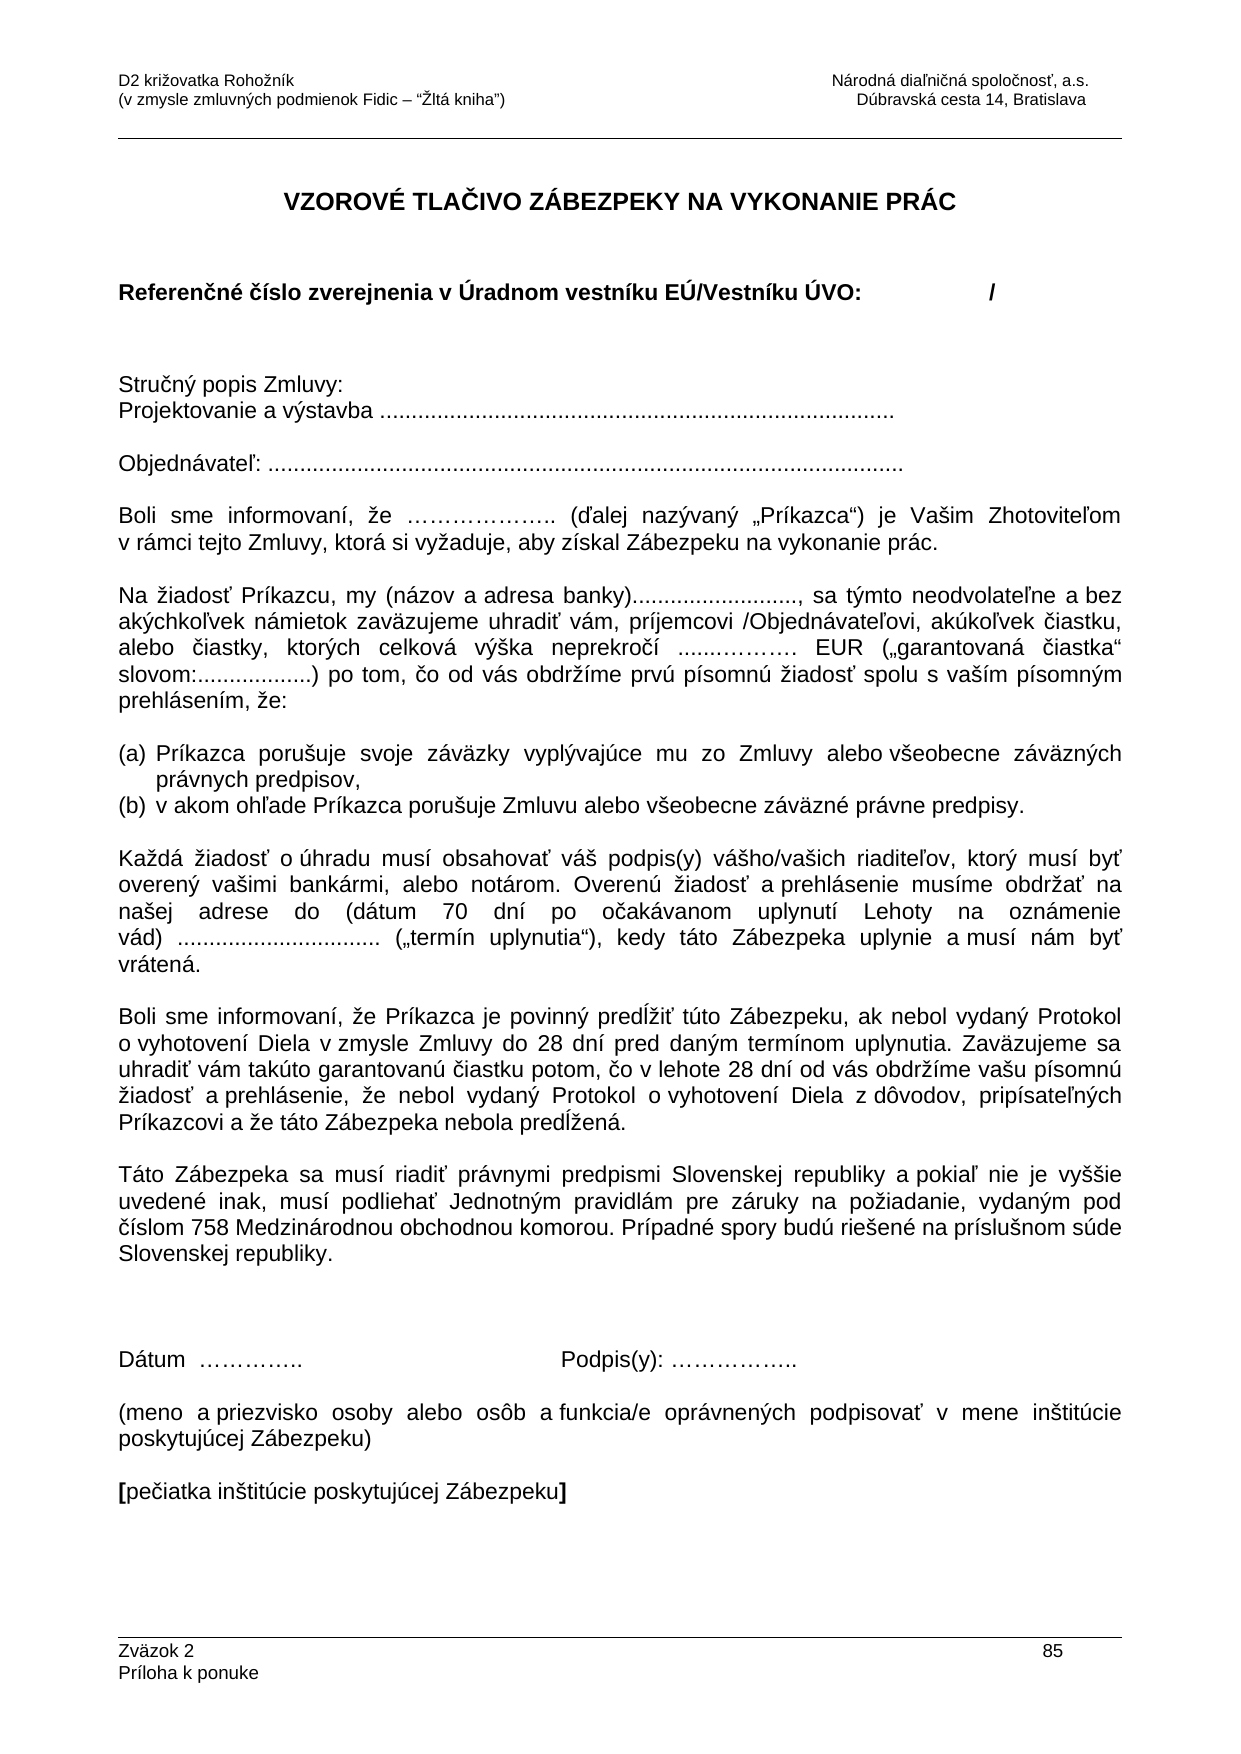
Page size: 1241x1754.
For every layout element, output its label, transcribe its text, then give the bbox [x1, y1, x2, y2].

list Príkazca porušuje svoje záväzky vyplývajúce mu zo Zmluvy alebo všeobecne záväzných právnych predpisov, [118, 740, 1122, 792]
text Boli sme informovaní, že ……………….. (ďalej nazývaný „Príkazca“) je Vašim Zhotoviteľom v rámci tejto Zmluvy, ktorá si vyžaduje, aby získal Zábezpeku na vykonanie prác. [118, 502, 1122, 555]
text Dátum ………….. Podpis(y): …………….. [118, 1346, 1122, 1372]
text Referenčné číslo zverejnenia v Úradnom vestníku EÚ/Vestníku ÚVO: / [118, 279, 1122, 306]
text Každá žiadosť o úhradu musí obsahovať váš podpis(y) vášho/vašich riaditeľov, ktorý musí byť overený vašimi bankármi, alebo notárom. Overenú žiadosť a prehlásenie musíme obdržať na našej adrese do (dátum 70 dní po očakávanom uplynutí Lehoty na oznámenie vád) ................................ („termín uplynutia“), kedy táto Zábezpeka uplynie a musí nám byť vrátená. [118, 845, 1122, 977]
text Na žiadosť Príkazcu, my (názov a adresa banky).........................., sa týmto neodvolateľne a bez akýchkoľvek námietok zaväzujeme uhradiť vám, príjemcovi /Objednávateľovi, akúkoľvek čiastku, alebo čiastky, ktorých celková výška neprekročí .......………. EUR („garantovaná čiastka“ slovom:..................) po tom, čo od vás obdržíme prvú písomnú žiadosť spolu s vaším písomným prehlásením, že: [118, 582, 1122, 713]
text [pečiatka inštitúcie poskytujúcej Zábezpeku] [118, 1478, 1122, 1504]
text Objednávateľ: .................................................................................................... [118, 450, 1122, 476]
text Stručný popis Zmluvy: [118, 371, 1122, 397]
text Vzorové tlačivo zábezpeky na vykonanie prác [118, 187, 1122, 215]
text (meno a priezvisko osoby alebo osôb a funkcia/e oprávnených podpisovať v mene inštitúcie poskytujúcej Zábezpeku) [118, 1398, 1122, 1451]
text Projektovanie a výstavba ................................................................................. [118, 397, 1122, 423]
list v akom ohľade Príkazca porušuje Zmluvu alebo všeobecne záväzné právne predpisy. [118, 792, 1122, 819]
text Boli sme informovaní, že Príkazca je povinný predĺžiť túto Zábezpeku, ak nebol vydaný Protokol o vyhotovení Diela v zmysle Zmluvy do 28 dní pred daným termínom uplynutia. Zaväzujeme sa uhradiť vám takúto garantovanú čiastku potom, čo v lehote 28 dní od vás obdržíme vašu písomnú žiadosť a prehlásenie, že nebol vydaný Protokol o vyhotovení Diela z dôvodov, pripísateľných Príkazcovi a že táto Zábezpeka nebola predĺžená. [118, 1003, 1122, 1135]
text Táto Zábezpeka sa musí riadiť právnymi predpismi Slovenskej republiky a pokiaľ nie je vyššie uvedené inak, musí podliehať Jednotným pravidlám pre záruky na požiadanie, vydaným pod číslom 758 Medzinárodnou obchodnou komorou. Prípadné spory budú riešené na príslušnom súde Slovenskej republiky. [118, 1161, 1122, 1267]
